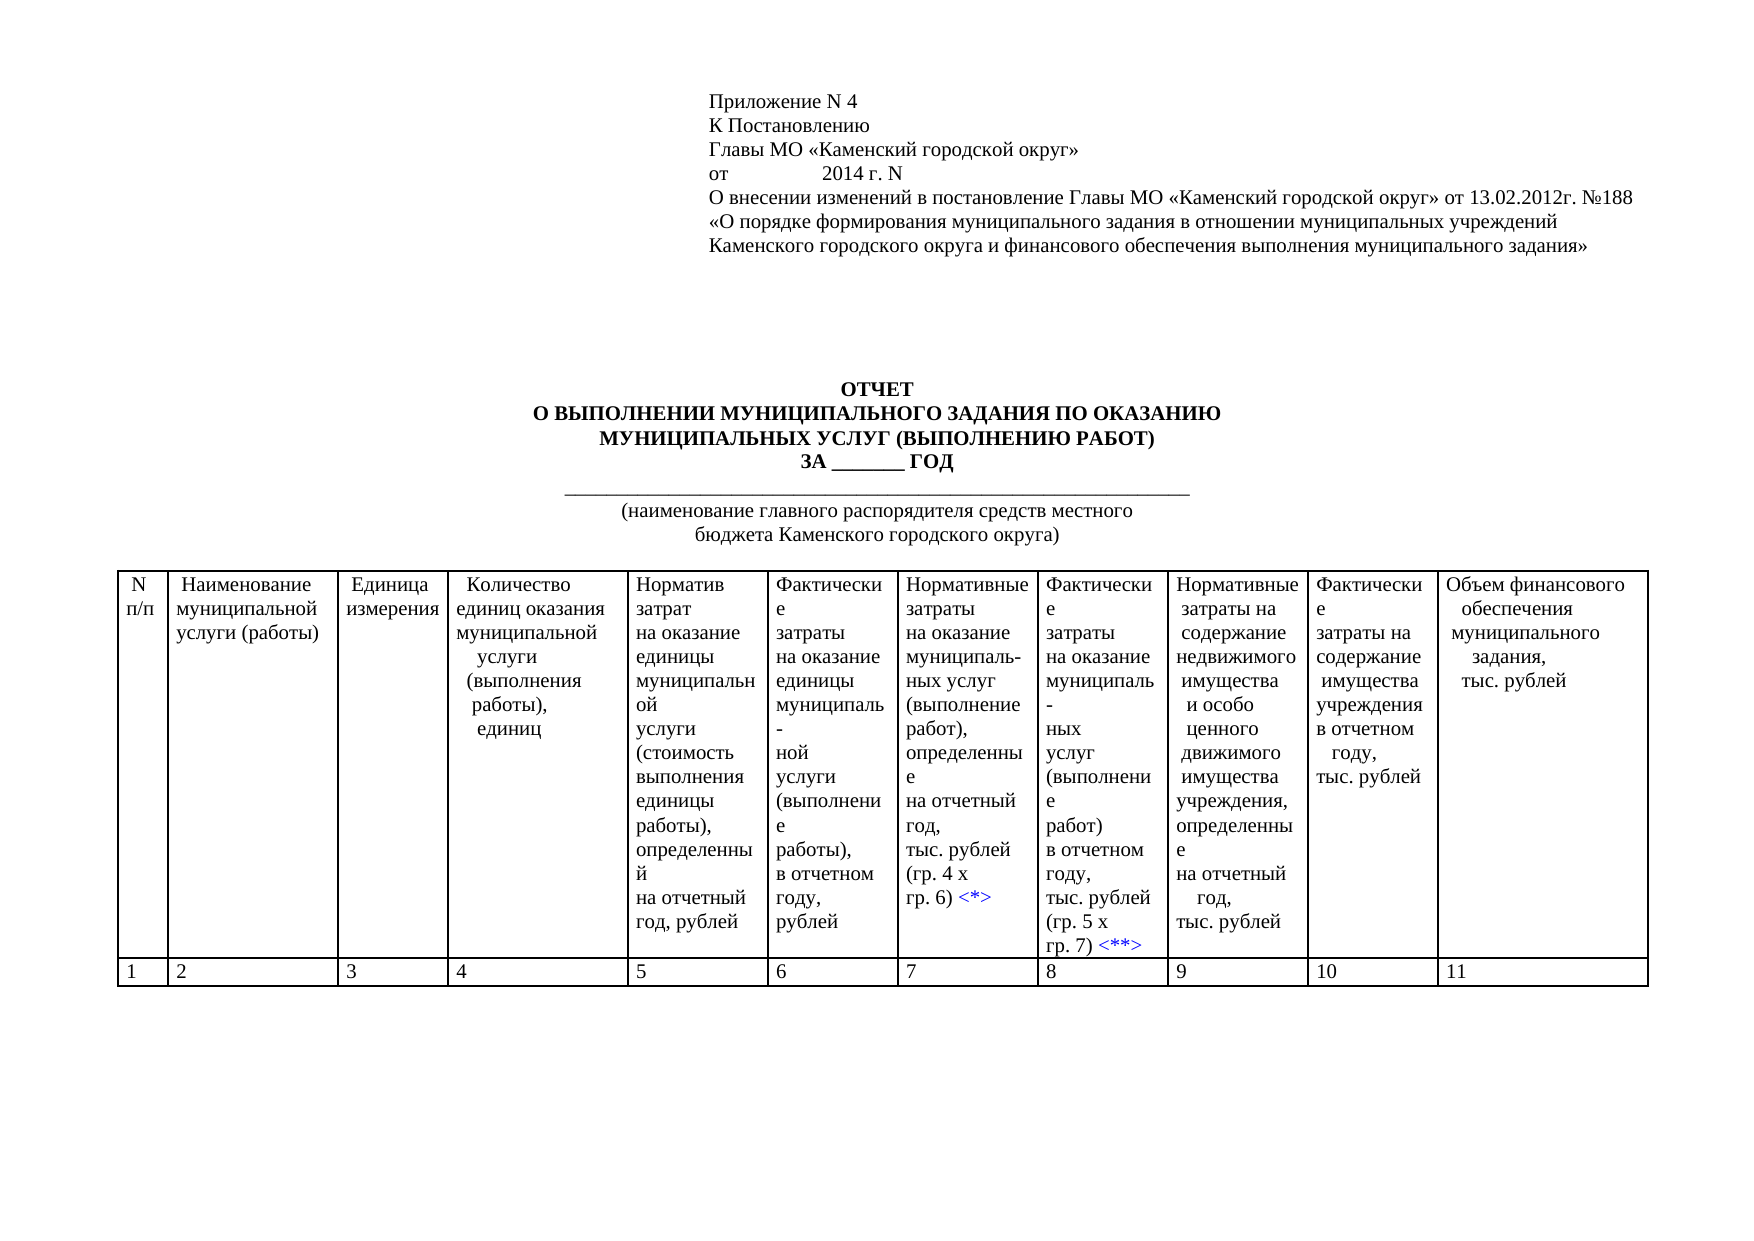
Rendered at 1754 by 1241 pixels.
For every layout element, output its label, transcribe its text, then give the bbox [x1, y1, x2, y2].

table_cell 8 [1039, 959, 1167, 985]
table_cell 1 [119, 959, 167, 985]
table_cell 7 [899, 959, 1037, 985]
table_header Количество единиц оказания муниципальной услуги (выполнения работы), единиц [449, 572, 627, 957]
table_header Фактические затраты на оказание муниципаль- ных услуг (выполнение работ) в отчетном году, тыс. рублей (гр. 5 x гр. 7) <**> [1039, 572, 1167, 957]
table_header Норматив затрат на оказание единицы муниципальной услуги (стоимость выполнения единицы работы), определенный на отчетный год, рублей [629, 572, 767, 957]
table_cell 9 [1169, 959, 1307, 985]
table_header Нормативные затраты на содержание недвижимого имущества и особо ценного движимого имущества учреждения, определенные на отчетный год, тыс. рублей [1169, 572, 1307, 957]
text К Постановлению [709, 113, 1636, 137]
text бюджета Каменского городского округа) [118, 522, 1636, 546]
table_header Фактические затраты на оказание единицы муниципаль- ной услуги (выполнение работы), в отчетном году, рублей [769, 572, 897, 957]
text (наименование главного распорядителя средств местного [118, 498, 1636, 522]
text О внесении изменений в постановление Главы МО «Каменский городской округ» от 13.02.2012г. №188 «О порядке формирования муниципального задания в отношении муниципальных учреждений Каменского городского округа и финансового обеспечения выполнения муниципального задания» [709, 185, 1636, 257]
table_header Наименование муниципальной услуги (работы) [169, 572, 337, 957]
text Главы МО «Каменский городской округ» [709, 137, 1636, 161]
table_header Объем финансового обеспечения муниципального задания, тыс. рублей [1439, 572, 1647, 957]
table_header N п/п [119, 572, 167, 957]
table_cell 6 [769, 959, 897, 985]
text ____________________________________________________________ [118, 473, 1636, 498]
table_cell 11 [1439, 959, 1647, 985]
text ЗА _______ ГОД [118, 449, 1636, 473]
text МУНИЦИПАЛЬНЫХ УСЛУГ (ВЫПОЛНЕНИЮ РАБОТ) [118, 425, 1636, 449]
table_header Единица измерения [339, 572, 447, 957]
table_cell 5 [629, 959, 767, 985]
text от 2014 г. N [709, 161, 1636, 185]
text Приложение N 4 [709, 88, 1636, 113]
table_header Фактические затраты на содержание имущества учреждения в отчетном году, тыс. рублей [1309, 572, 1437, 957]
text О ВЫПОЛНЕНИИ МУНИЦИПАЛЬНОГО ЗАДАНИЯ ПО ОКАЗАНИЮ [118, 401, 1636, 425]
text ОТЧЕТ [118, 377, 1636, 401]
table_cell 3 [339, 959, 447, 985]
table_cell 4 [449, 959, 627, 985]
table_header Нормативные затраты на оказание муниципаль- ных услуг (выполнение работ), определенные на отчетный год, тыс. рублей (гр. 4 x гр. 6) <*> [899, 572, 1037, 957]
table_cell 10 [1309, 959, 1437, 985]
table_cell 2 [169, 959, 337, 985]
